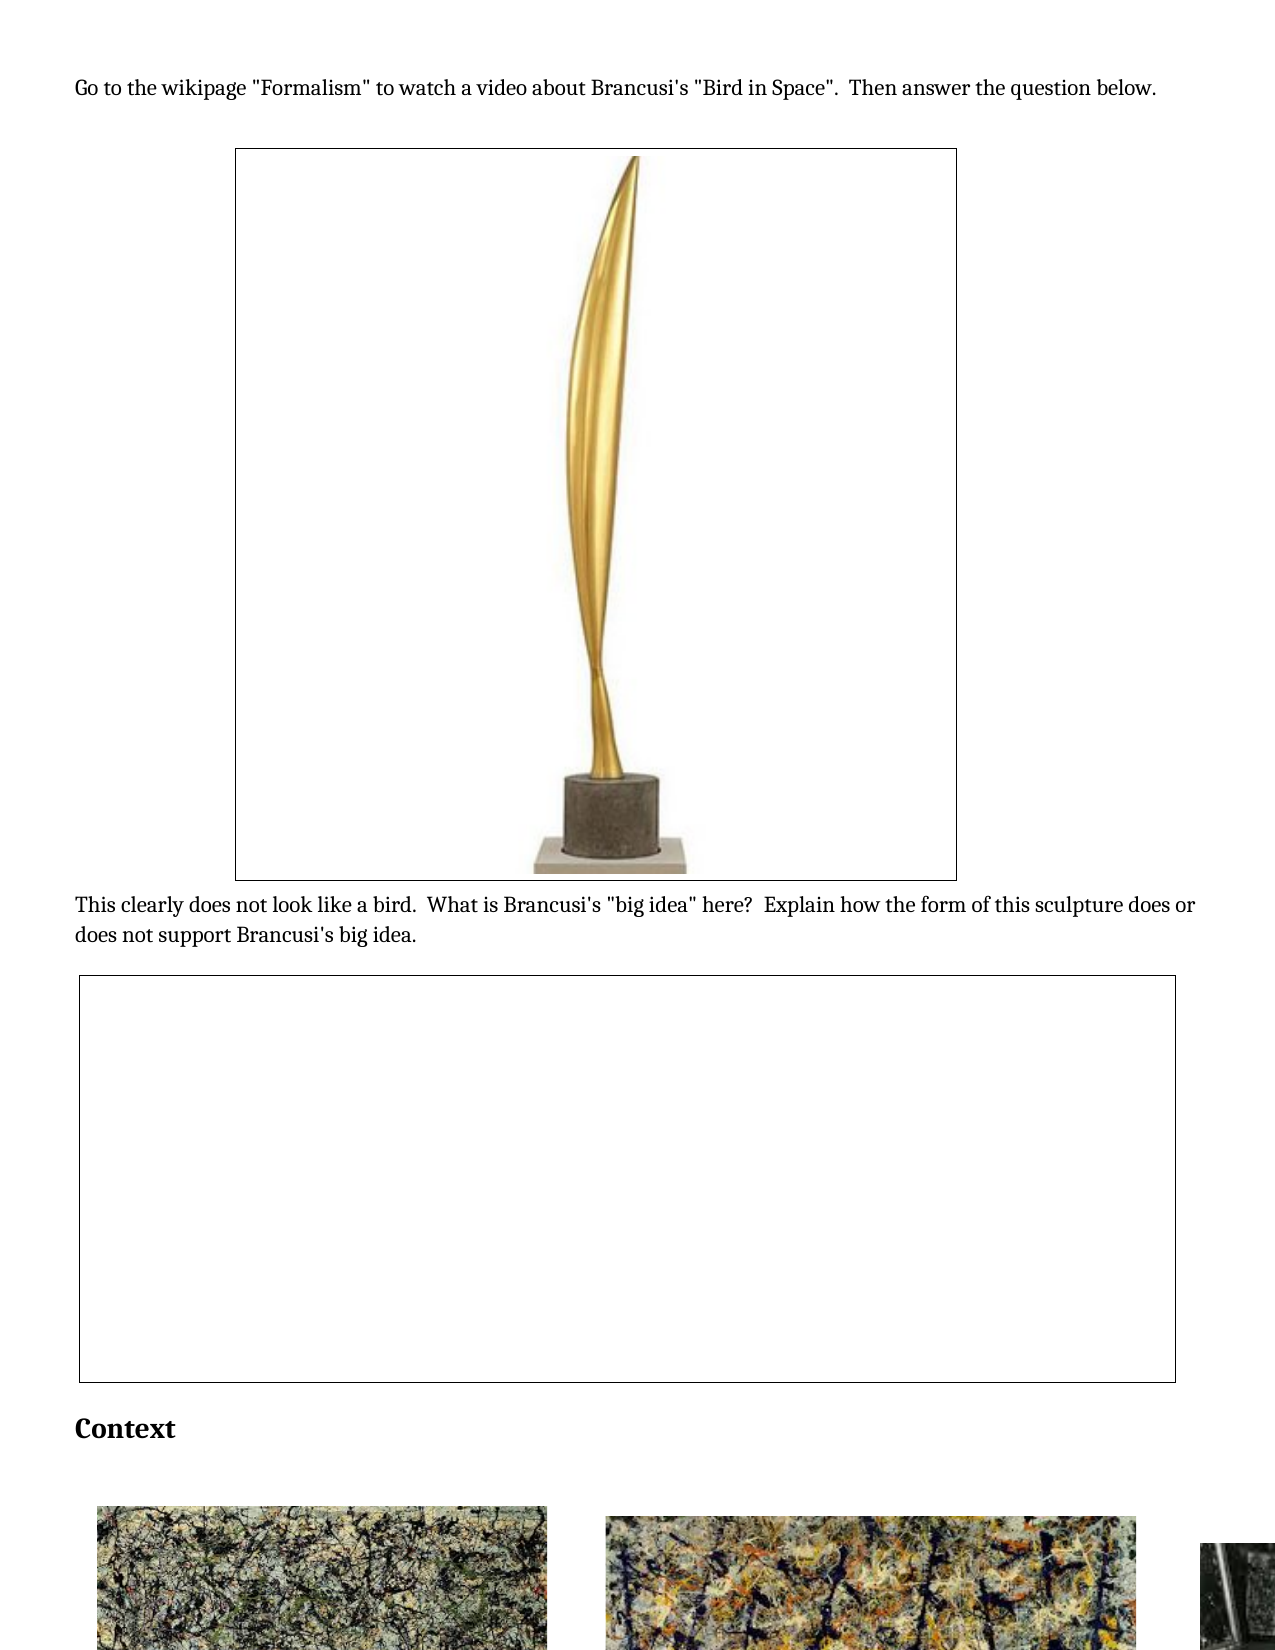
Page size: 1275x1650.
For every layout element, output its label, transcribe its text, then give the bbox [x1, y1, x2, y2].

picture [97, 1506, 548, 1650]
text Context [75, 973, 1200, 1446]
picture [374, 156, 818, 874]
picture [605, 1516, 1137, 1650]
text This clearly does not look like a bird. What is Brancusi's "big idea" here? Explain how the form of this sculpture does or does not support Brancusi's big idea. [75, 892, 1200, 948]
text Go to the wikipage "Formalism" to watch a video about Brancusi's "Bird in Space". Then answer the question below. [75, 75, 1200, 101]
picture [1200, 1543, 1275, 1650]
